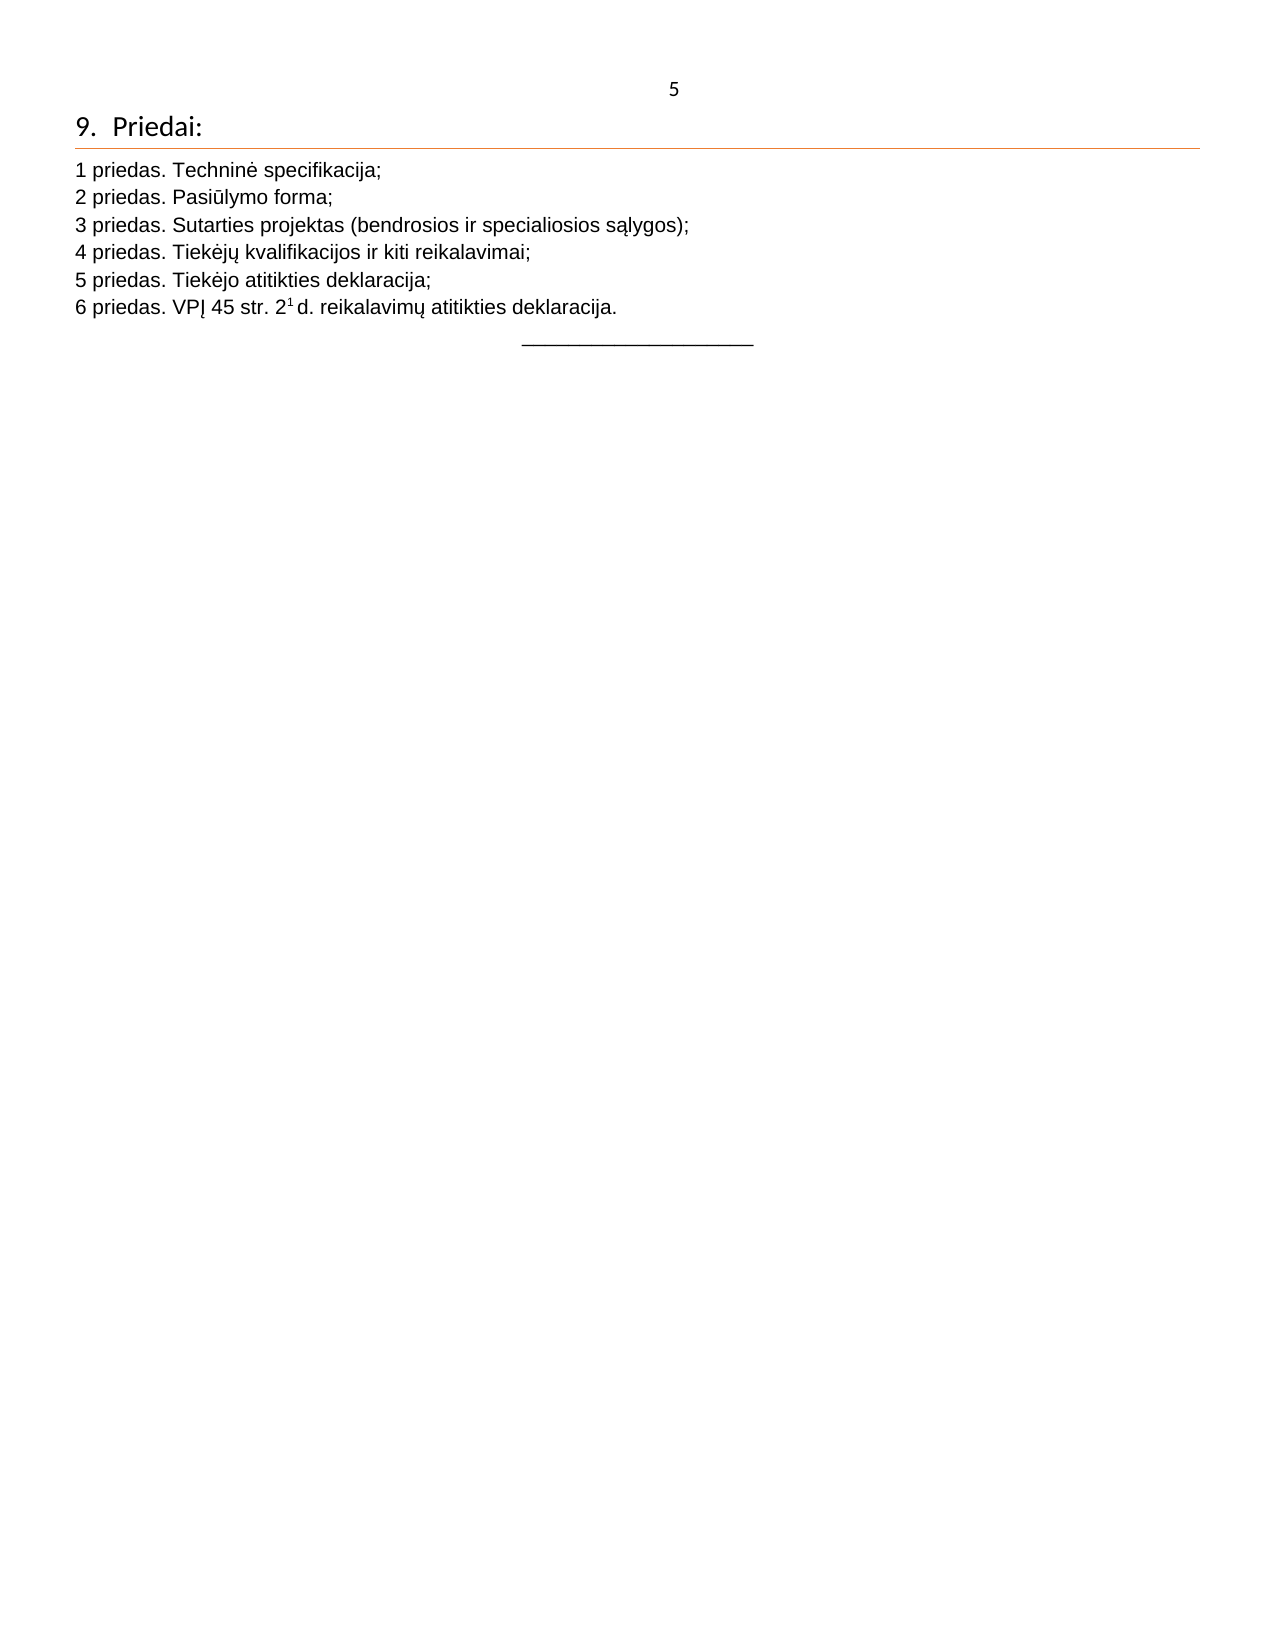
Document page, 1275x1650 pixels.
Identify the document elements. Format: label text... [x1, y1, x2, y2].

text 5 priedas. Tiekėjo atitikties deklaracija; [75, 268, 1200, 292]
subtitle Priedai: [75, 108, 1200, 148]
text 2 priedas. Pasiūlymo forma; [75, 185, 1200, 209]
text 1 priedas. Techninė specifikacija; [75, 158, 1200, 182]
text 6 priedas. VPĮ 45 str. 21 d. reikalavimų atitikties deklaracija. [75, 295, 1200, 319]
text 3 priedas. Sutarties projektas (bendrosios ir specialiosios sąlygos); [75, 213, 1200, 237]
text 4 priedas. Tiekėjų kvalifikacijos ir kiti reikalavimai; [75, 240, 1200, 264]
text ____________________ [75, 323, 1200, 347]
